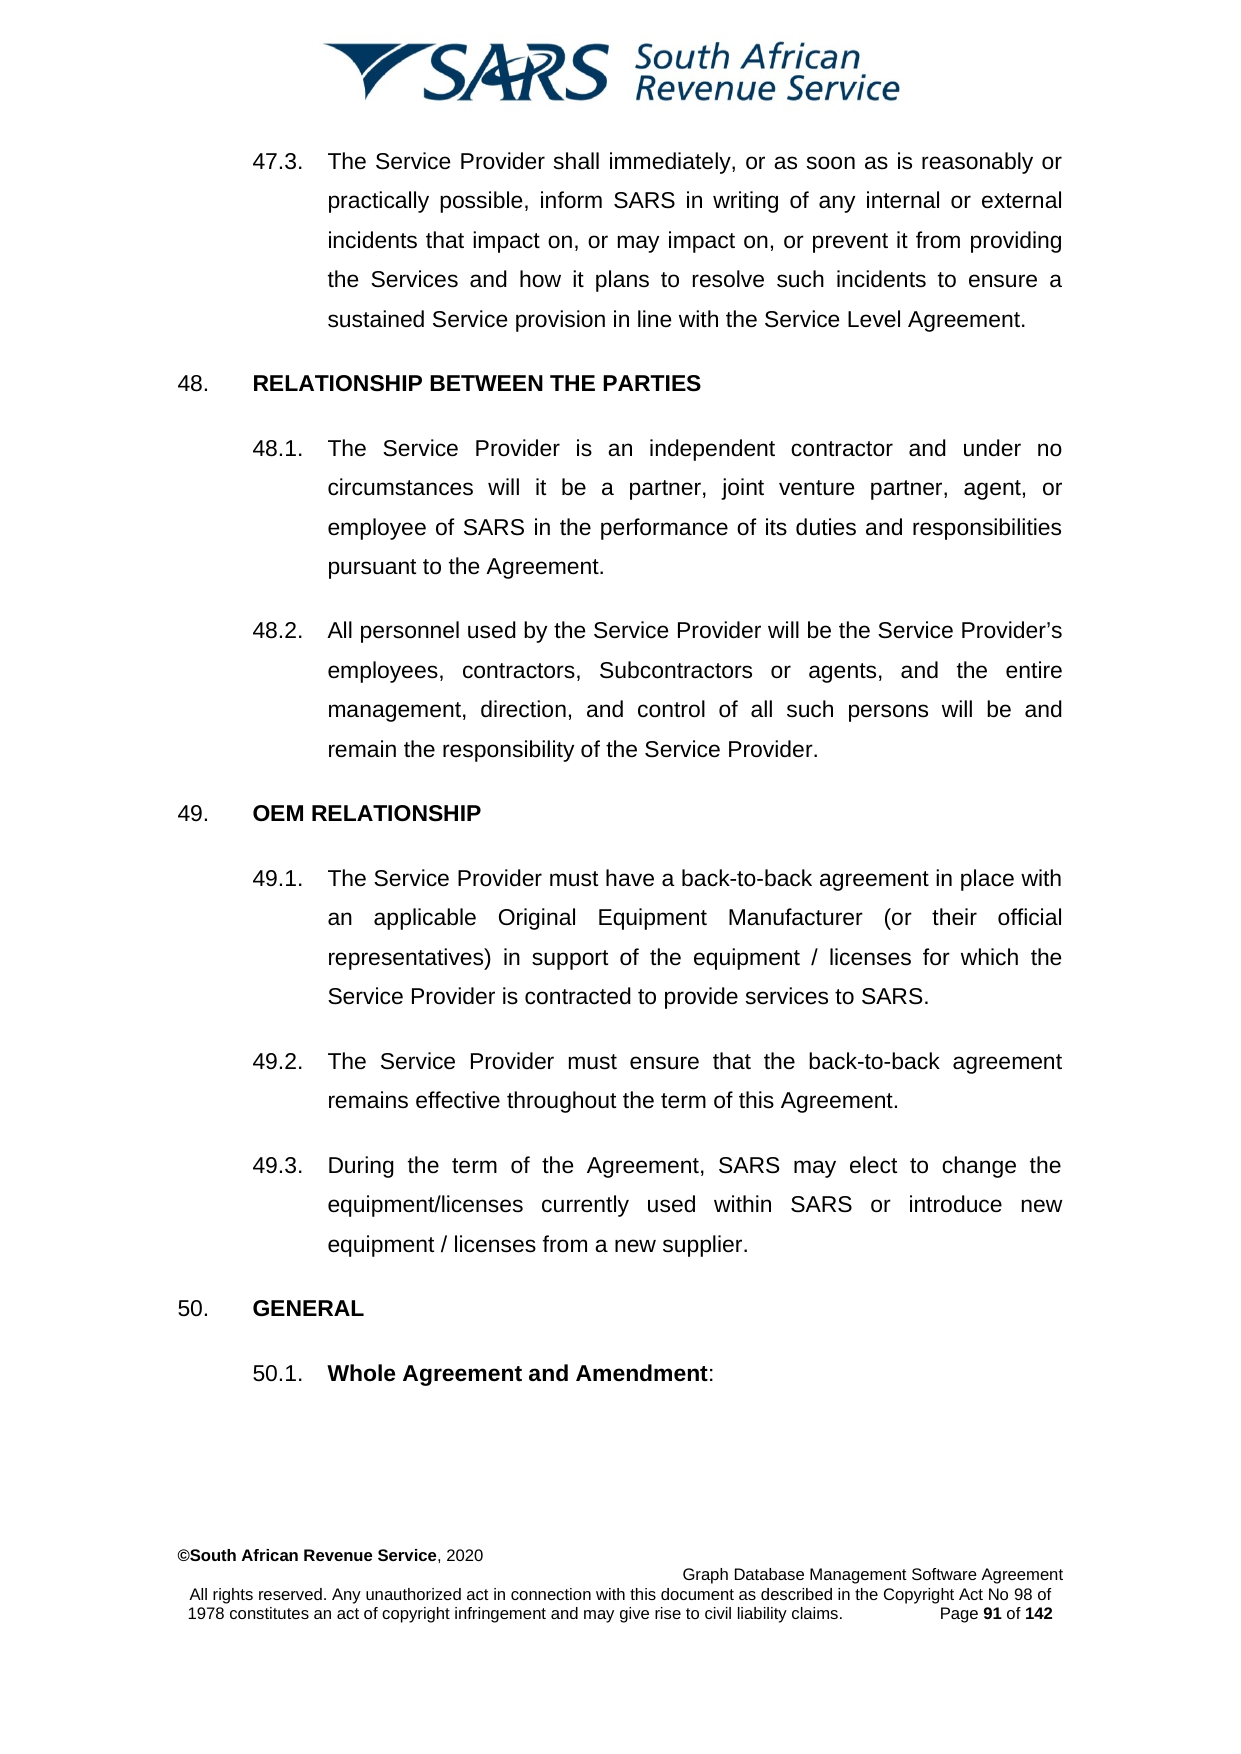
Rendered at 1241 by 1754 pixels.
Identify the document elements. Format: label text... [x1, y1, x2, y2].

list The Service Provider must have a back-to-back agreement in place with an applicable Original Equipment Manufacturer (or their official representatives) in support of the equipment / licenses for which the Service Provider is contracted to provide services to SARS. [252, 865, 1063, 1010]
list OEM Relationship [177, 800, 1063, 827]
picture [281, 12, 945, 147]
list The Service Provider shall immediately, or as soon as is reasonably or practically possible, inform SARS in writing of any internal or external incidents that impact on, or may impact on, or prevent it from providing the Services and how it plans to resolve such incidents to ensure a sustained Service provision in line with the Service Level Agreement. [252, 148, 1063, 332]
list All personnel used by the Service Provider will be the Service Provider’s employees, contractors, Subcontractors or agents, and the entire management, direction, and control of all such persons will be and remain the responsibility of the Service Provider. [252, 617, 1063, 762]
list Whole Agreement and Amendment: [252, 1360, 1063, 1386]
list Relationship between the Parties [177, 370, 1063, 396]
list The Service Provider must ensure that the back-to-back agreement remains effective throughout the term of this Agreement. [252, 1048, 1063, 1114]
list General [177, 1295, 1063, 1322]
list During the term of the Agreement, SARS may elect to change the equipment/licenses currently used within SARS or introduce new equipment / licenses from a new supplier. [252, 1152, 1063, 1257]
list The Service Provider is an independent contractor and under no circumstances will it be a partner, joint venture partner, agent, or employee of SARS in the performance of its duties and responsibilities pursuant to the Agreement. [252, 434, 1063, 579]
